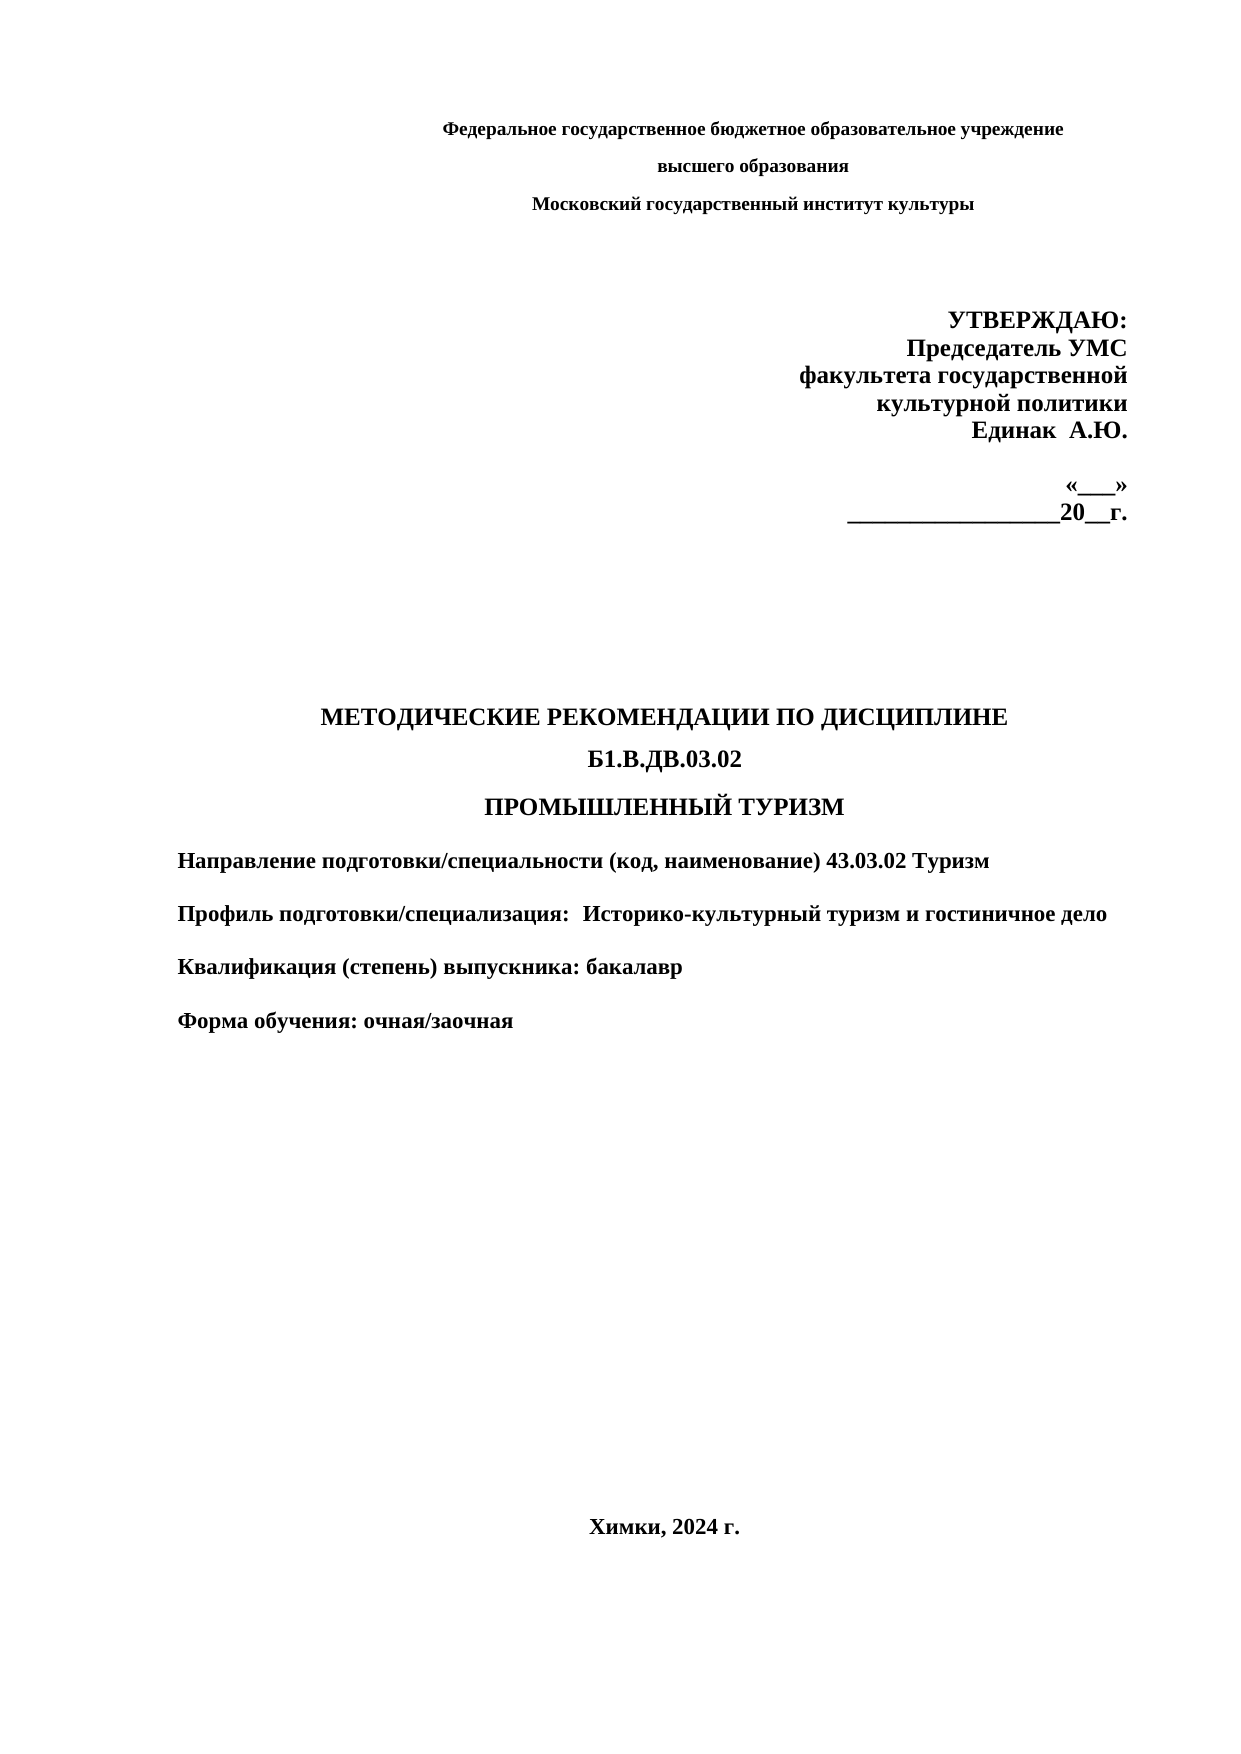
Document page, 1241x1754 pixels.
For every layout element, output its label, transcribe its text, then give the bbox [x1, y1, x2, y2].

text Химки, 2024 г. [162, 1513, 1152, 1539]
table_header УТВЕРЖДАЮ: Председатель УМС факультета государственной культурной политики Единак А.Ю. «___» _________________20__г. [779, 306, 1222, 529]
text Квалификация (степень) выпускника: бакалавр [177, 953, 1152, 979]
text Московский государственный институт культуры [354, 193, 1152, 231]
text МЕТОДИЧЕСКИЕ РЕКОМЕНДАЦИИ ПО ДИСЦИПЛИНЕ [410, 709, 682, 730]
text Федеральное государственное бюджетное образовательное учреждение [354, 118, 1152, 156]
text Б1.В.ДВ.03.02 [662, 751, 1152, 772]
text Направление подготовки/специальности (код, наименование) 43.03.02 Туризм [177, 848, 1152, 874]
text Профиль подготовки/специализация: Историко-культурный туризм и гостиничное дело [177, 900, 1152, 927]
text ПРОМЫШЛЕННЫЙ ТУРИЗМ [177, 792, 1152, 821]
text МЕТОДИЧЕСКИЕ РЕКОМЕНДАЦИИ ПО ДИСЦИПЛИНЕ [892, 709, 1152, 730]
text Б1.В.ДВ.03.02 [177, 751, 651, 772]
text Форма обучения: очная/заочная [177, 1007, 1152, 1034]
text МЕТОДИЧЕСКИЕ РЕКОМЕНДАЦИИ ПО ДИСЦИПЛИНЕ [177, 709, 402, 730]
text высшего образования [354, 156, 1152, 193]
